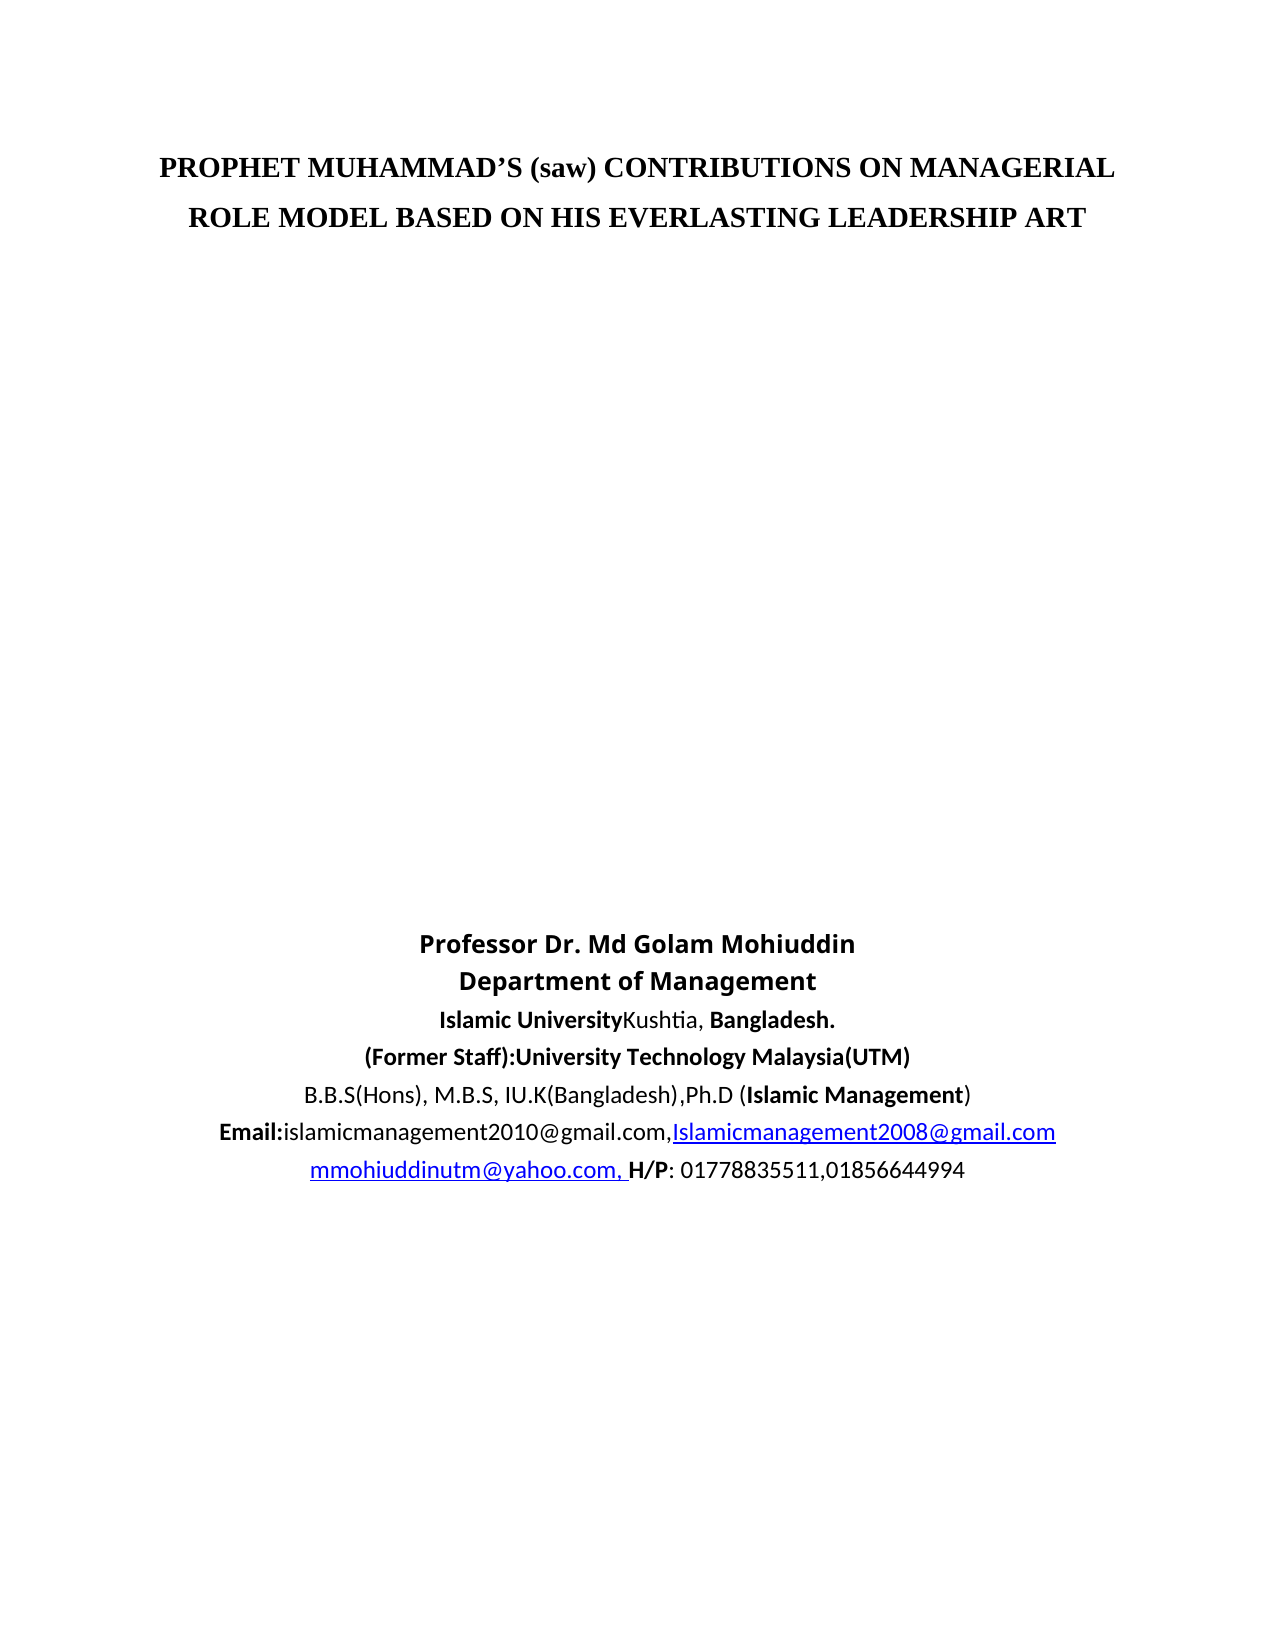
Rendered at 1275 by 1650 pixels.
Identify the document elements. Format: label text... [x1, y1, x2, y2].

text mmohiuddinutm@yahoo.com, H/P: 01778835511,01856644994 [150, 1158, 1125, 1183]
text Professor Dr. Md Golam Mohiuddin [150, 933, 1125, 958]
text B.B.S(Hons), M.B.S, IU.K(Bangladesh),Ph.D (Islamic Management) [150, 1083, 1125, 1108]
text (Former Staff):University Technology Malaysia(UTM) [150, 1046, 1125, 1071]
text Islamic UniversityKushtia, Bangladesh. [150, 1008, 1125, 1033]
text Department of Management [150, 971, 1125, 996]
text PROPHET MUHAMMAD’S (saw) CONTRIBUTIONS ON MANAGERIAL ROLE MODEL BASED ON HIS EVERLASTING LEADERSHIP ART [150, 150, 1125, 234]
text Email:islamicmanagement2010@gmail.com,Islamicmanagement2008@gmail.com [150, 1121, 1125, 1146]
